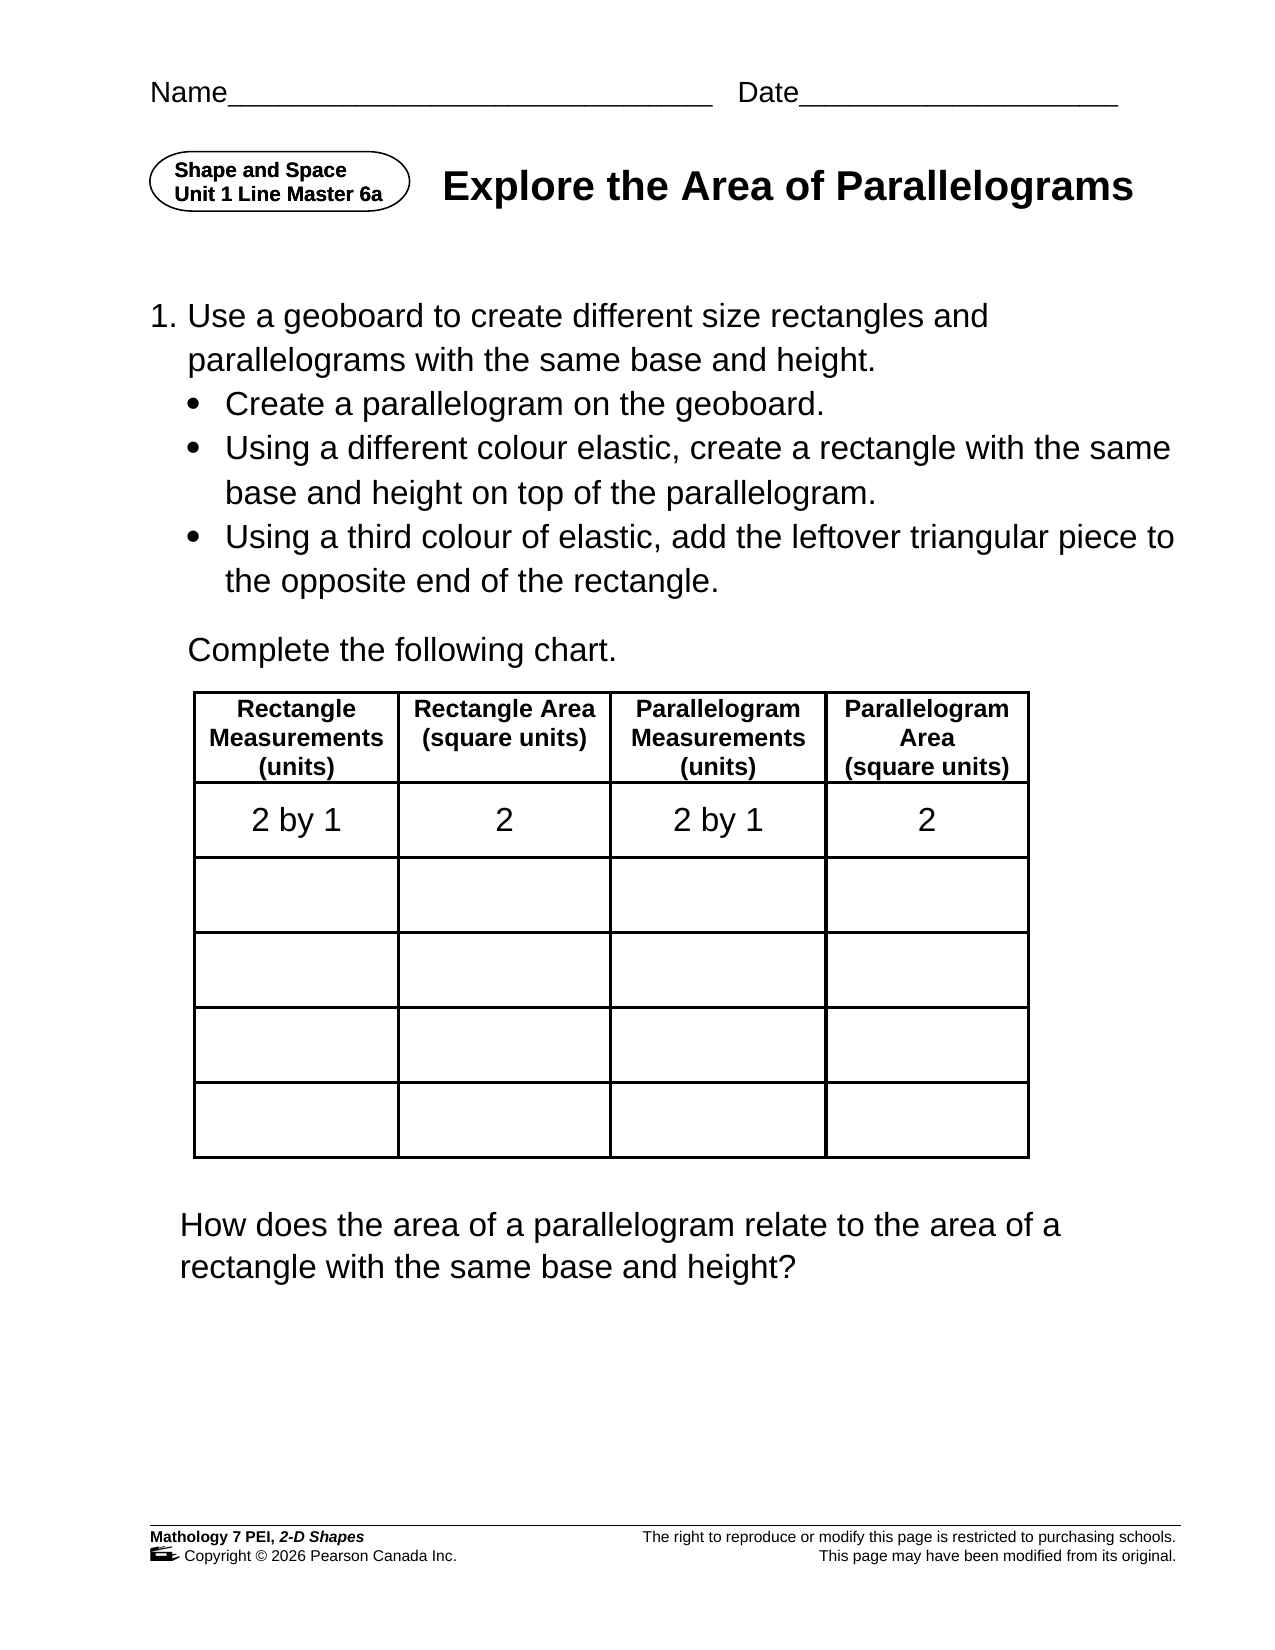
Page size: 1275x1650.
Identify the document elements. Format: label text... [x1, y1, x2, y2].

list Using a different colour elastic, create a rectangle with the same base and height on top of the parallelogram. [187, 428, 1181, 511]
list Complete the following chart. [187, 630, 1181, 669]
table_cell [196, 1084, 397, 1156]
table_cell [400, 934, 609, 1006]
table_cell [828, 1084, 1027, 1156]
table_header Parallelogram Measurements (units) [612, 694, 824, 781]
table_cell [612, 1084, 824, 1156]
table_header Parallelogram Area (square units) [828, 694, 1027, 781]
table_header Rectangle Measurements (units) [196, 694, 397, 781]
table_cell [196, 1009, 397, 1081]
table_cell [612, 1009, 824, 1081]
table_cell [828, 859, 1027, 931]
table_cell [196, 934, 397, 1006]
table_cell [400, 1084, 609, 1156]
table_cell [828, 1009, 1027, 1081]
table_header Rectangle Area (square units) [400, 694, 609, 781]
picture [150, 1546, 180, 1561]
list 1. Use a geoboard to create different size rectangles and parallelograms with the same base and height. [150, 296, 1181, 378]
table_cell 2 by 1 [196, 784, 397, 856]
list Using a third colour of elastic, add the leftover triangular piece to the opposite end of the rectangle. [187, 517, 1181, 599]
list Create a parallelogram on the geoboard. [187, 384, 1181, 423]
table_cell [400, 859, 609, 931]
table_cell 2 [400, 784, 609, 856]
table_cell [196, 859, 397, 931]
table_cell [828, 934, 1027, 1006]
table_cell 2 by 1 [612, 784, 824, 856]
table_cell 2 [828, 784, 1027, 856]
table_cell [400, 1009, 609, 1081]
text How does the area of a parallelogram relate to the area of a rectangle with the same base and height? [179, 1206, 1181, 1285]
table_cell [612, 859, 824, 931]
table_cell [612, 934, 824, 1006]
